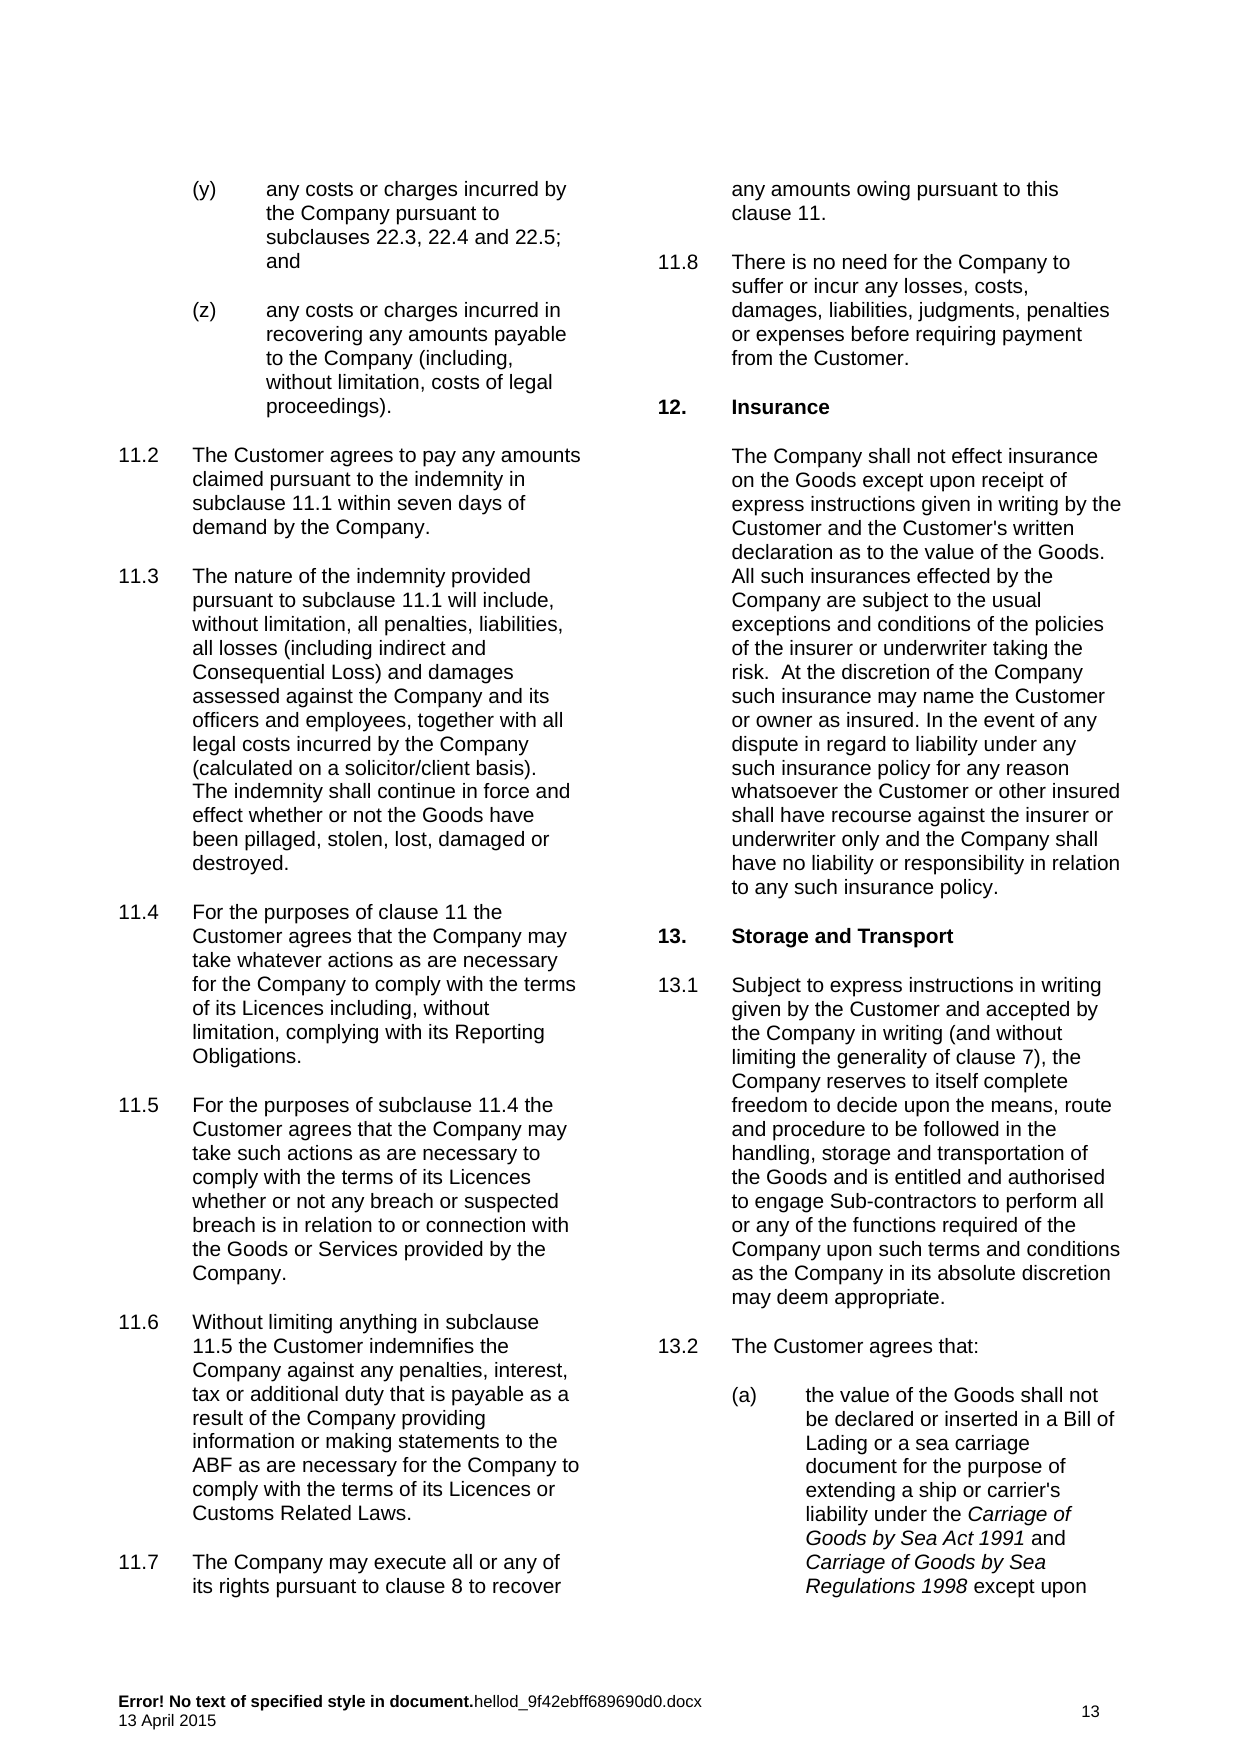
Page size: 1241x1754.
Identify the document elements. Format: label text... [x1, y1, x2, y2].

subtitle Subject to express instructions in writing given by the Customer and accepted by the Company in writing (and without limiting the generality of clause 7), the Company reserves to itself complete freedom to decide upon the means, route and procedure to be followed in the handling, storage and transportation of the Goods and is entitled and authorised to engage Sub-contractors to perform all or any of the functions required of the Company upon such terms and conditions as the Company in its absolute discretion may deem appropriate. [658, 973, 1122, 1308]
subtitle For the purposes of clause 11 the Customer agrees that the Company may take whatever actions as are necessary for the Company to comply with the terms of its Licences including, without limitation, complying with its Reporting Obligations. [118, 900, 583, 1068]
subtitle Without limiting anything in subclause 11.5 the Customer indemnifies the Company against any penalties, interest, tax or additional duty that is payable as a result of the Company providing information or making statements to the ABF as are necessary for the Company to comply with the terms of its Licences or Customs Related Laws. [118, 1309, 583, 1525]
subtitle any costs or charges incurred by the Company pursuant to subclauses 22.3, 22.4 and 22.5; and [192, 177, 583, 273]
subtitle Insurance [658, 395, 1122, 419]
subtitle The nature of the indemnity provided pursuant to subclause 11.1 will include, without limitation, all penalties, liabilities, all losses (including indirect and Consequential Loss) and damages assessed against the Company and its officers and employees, together with all legal costs incurred by the Company (calculated on a solicitor/client basis). The indemnity shall continue in force and effect whether or not the Goods have been pillaged, stolen, lost, damaged or destroyed. [118, 564, 583, 875]
subtitle The Customer agrees that: [658, 1333, 1122, 1357]
subtitle Storage and Transport [658, 924, 1122, 948]
subtitle The Company may execute all or any of its rights pursuant to clause 8 to recover any amounts owing pursuant to this clause 11. [118, 1550, 583, 1598]
text The Company shall not effect insurance on the Goods except upon receipt of express instructions given in writing by the Customer and the Customer's written declaration as to the value of the Goods. All such insurances effected by the Company are subject to the usual exceptions and conditions of the policies of the insurer or underwriter taking the risk. At the discretion of the Company such insurance may name the Customer or owner as insured. In the event of any dispute in regard to liability under any such insurance policy for any reason whatsoever the Customer or other insured shall have recourse against the insurer or underwriter only and the Company shall have no liability or responsibility in relation to any such insurance policy. [731, 444, 1122, 899]
subtitle There is no need for the Company to suffer or incur any losses, costs, damages, liabilities, judgments, penalties or expenses before requiring payment from the Customer. [658, 250, 1122, 370]
subtitle For the purposes of subclause 11.4 the Customer agrees that the Company may take such actions as are necessary to comply with the terms of its Licences whether or not any breach or suspected breach is in relation to or connection with the Goods or Services provided by the Company. [118, 1093, 583, 1284]
subtitle The Company may execute all or any of its rights pursuant to clause 8 to recover any amounts owing pursuant to this clause 11. [658, 177, 1122, 225]
subtitle The Customer agrees to pay any amounts claimed pursuant to the indemnity in subclause 11.1 within seven days of demand by the Company. [118, 443, 583, 539]
subtitle any costs or charges incurred in recovering any amounts payable to the Company (including, without limitation, costs of legal proceedings). [192, 298, 583, 418]
